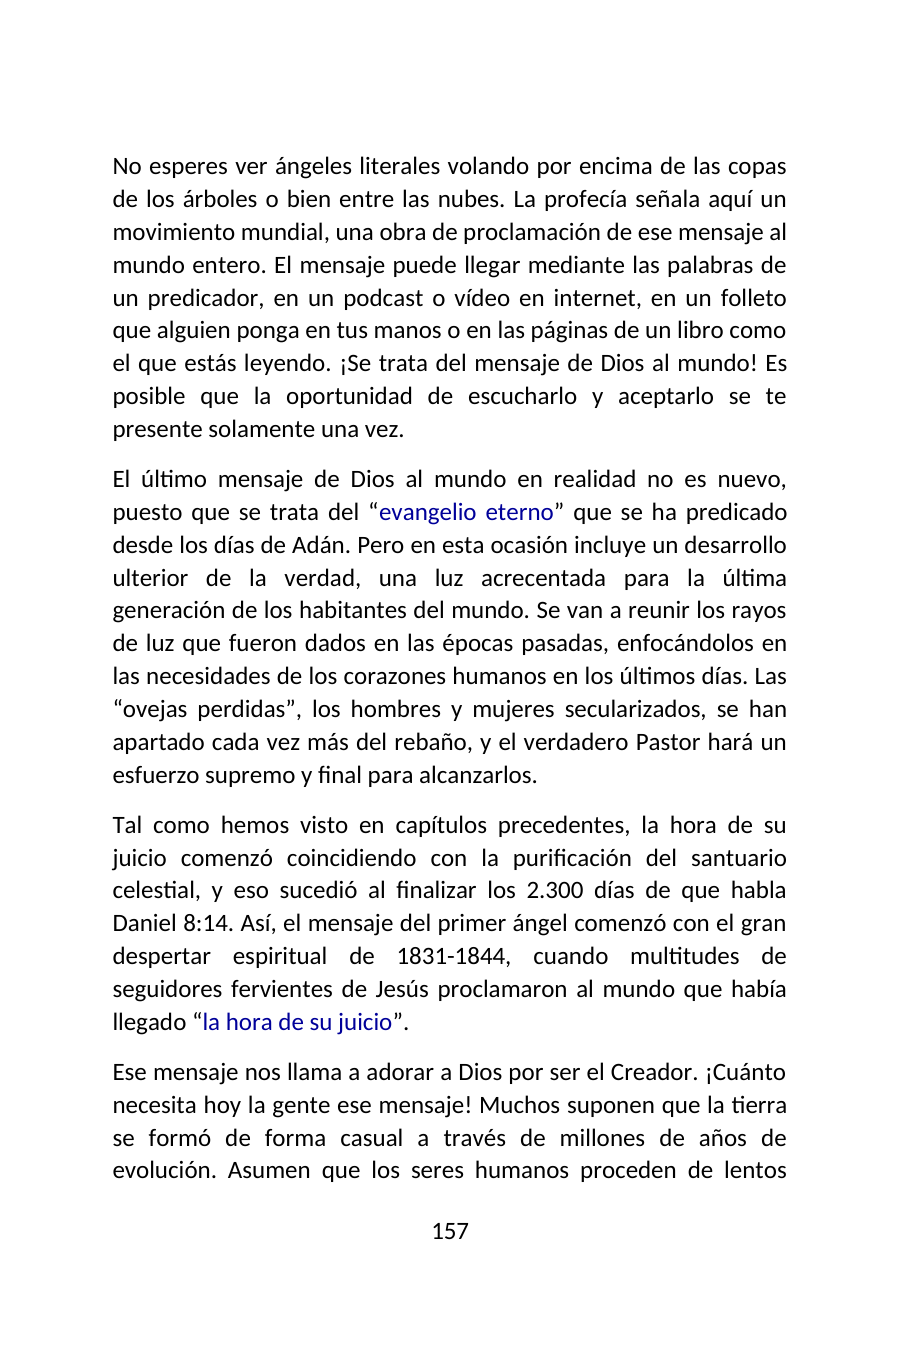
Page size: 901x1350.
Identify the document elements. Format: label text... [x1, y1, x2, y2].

text Tal como hemos visto en capítulos precedentes, la hora de su juicio comenzó coincidiendo con la purificación del santuario celestial, y eso sucedió al finalizar los 2.300 días de que habla Daniel 8:14. Así, el mensaje del primer ángel comenzó con el gran despertar espiritual de 1831-1844, cuando multitudes de seguidores fervientes de Jesús proclamaron al mundo que había llegado “la hora de su juicio”. [112, 809, 788, 1037]
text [112, 1056, 788, 1185]
text No esperes ver ángeles literales volando por encima de las copas de los árboles o bien entre las nubes. La profecía señala aquí un movimiento mundial, una obra de proclamación de ese mensaje al mundo entero. El mensaje puede llegar mediante las palabras de un predicador, en un podcast o vídeo en internet, en un folleto que alguien ponga en tus manos o en las páginas de un libro como el que estás leyendo. ¡Se trata del mensaje de Dios al mundo! Es posible que la oportunidad de escucharlo y aceptarlo se te presente solamente una vez. [112, 150, 788, 444]
text El último mensaje de Dios al mundo en realidad no es nuevo, puesto que se trata del “evangelio eterno” que se ha predicado desde los días de Adán. Pero en esta ocasión incluye un desarrollo ulterior de la verdad, una luz acrecentada para la última generación de los habitantes del mundo. Se van a reunir los rayos de luz que fueron dados en las épocas pasadas, enfocándolos en las necesidades de los corazones humanos en los últimos días. Las “ovejas perdidas”, los hombres y mujeres secularizados, se han apartado cada vez más del rebaño, y el verdadero Pastor hará un esfuerzo supremo y final para alcanzarlos. [112, 463, 788, 790]
